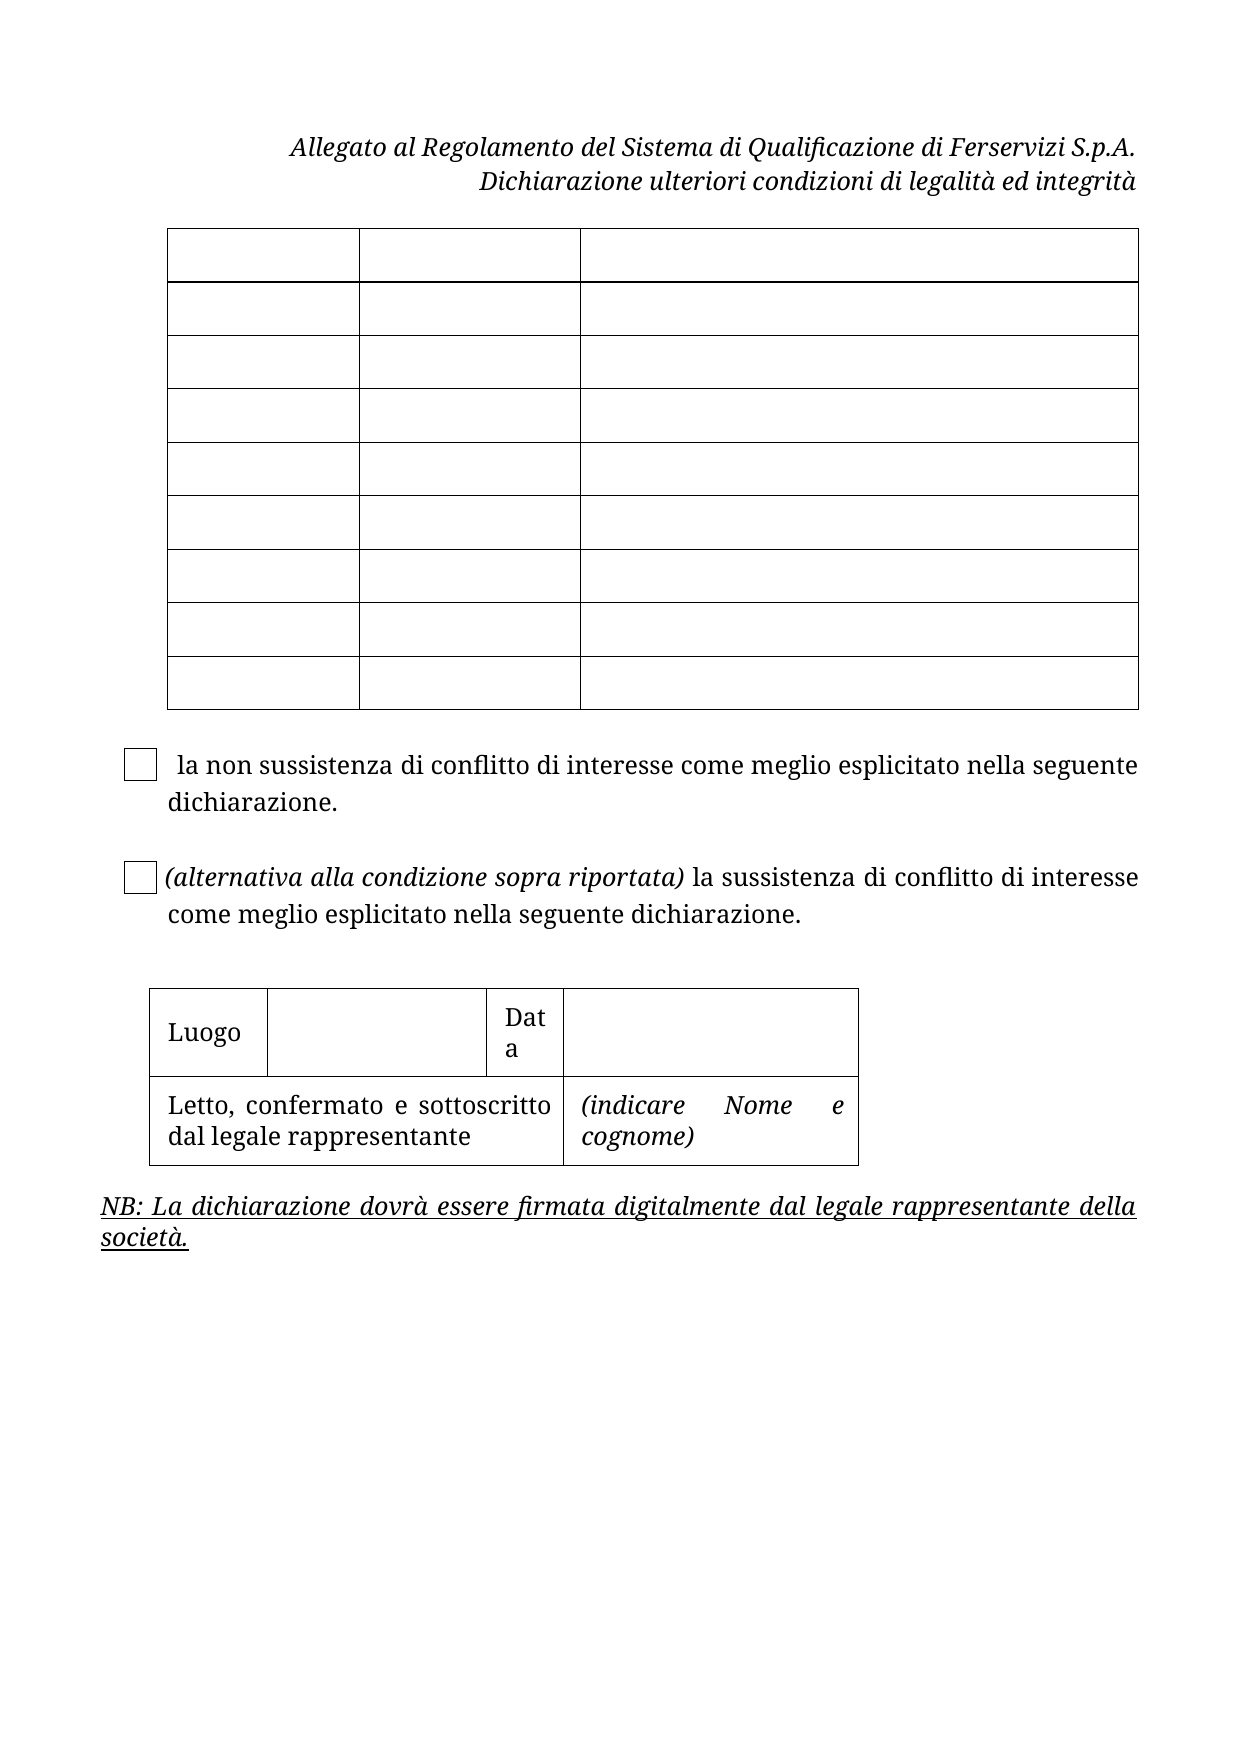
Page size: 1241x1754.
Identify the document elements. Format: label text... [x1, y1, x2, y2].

table_cell [168, 283, 359, 335]
table_cell [581, 443, 1138, 495]
table_cell [360, 336, 580, 388]
table_cell [581, 603, 1138, 656]
table_cell Letto, confermato e sottoscritto dal legale rappresentante [150, 1077, 563, 1164]
table_cell [360, 389, 580, 442]
table_cell (indicare Nome e cognome) [564, 1077, 858, 1164]
table_cell [168, 496, 359, 549]
table_cell [360, 443, 580, 495]
table_cell [581, 283, 1138, 335]
table_cell [581, 496, 1138, 549]
table_cell [581, 336, 1138, 388]
table_cell [581, 389, 1138, 442]
text (alternativa alla condizione sopra riportata) la sussistenza di conflitto di interesse come meglio esplicitato nella seguente dichiarazione. [123, 859, 1139, 931]
table_cell [168, 603, 359, 656]
table_header [564, 989, 858, 1076]
table_cell [360, 283, 580, 335]
table_cell [360, 657, 580, 709]
text la non sussistenza di conflitto di interesse come meglio esplicitato nella seguente dichiarazione. [123, 747, 1139, 819]
table_cell [360, 550, 580, 602]
table_cell [581, 657, 1138, 709]
table_cell [168, 229, 359, 281]
table_cell [168, 336, 359, 388]
table_cell [360, 229, 580, 281]
table_header Data [487, 989, 563, 1076]
table_cell [168, 550, 359, 602]
table_cell [581, 550, 1138, 602]
text NB: La dichiarazione dovrà essere firmata digitalmente dal legale rappresentante della società. [100, 1191, 1139, 1253]
table_cell [168, 657, 359, 709]
table_cell [581, 229, 1138, 281]
table_cell [360, 496, 580, 549]
table_cell [360, 603, 580, 656]
table_cell [168, 443, 359, 495]
table_header [268, 989, 486, 1076]
table_header Luogo [150, 989, 267, 1076]
table_cell [168, 389, 359, 442]
